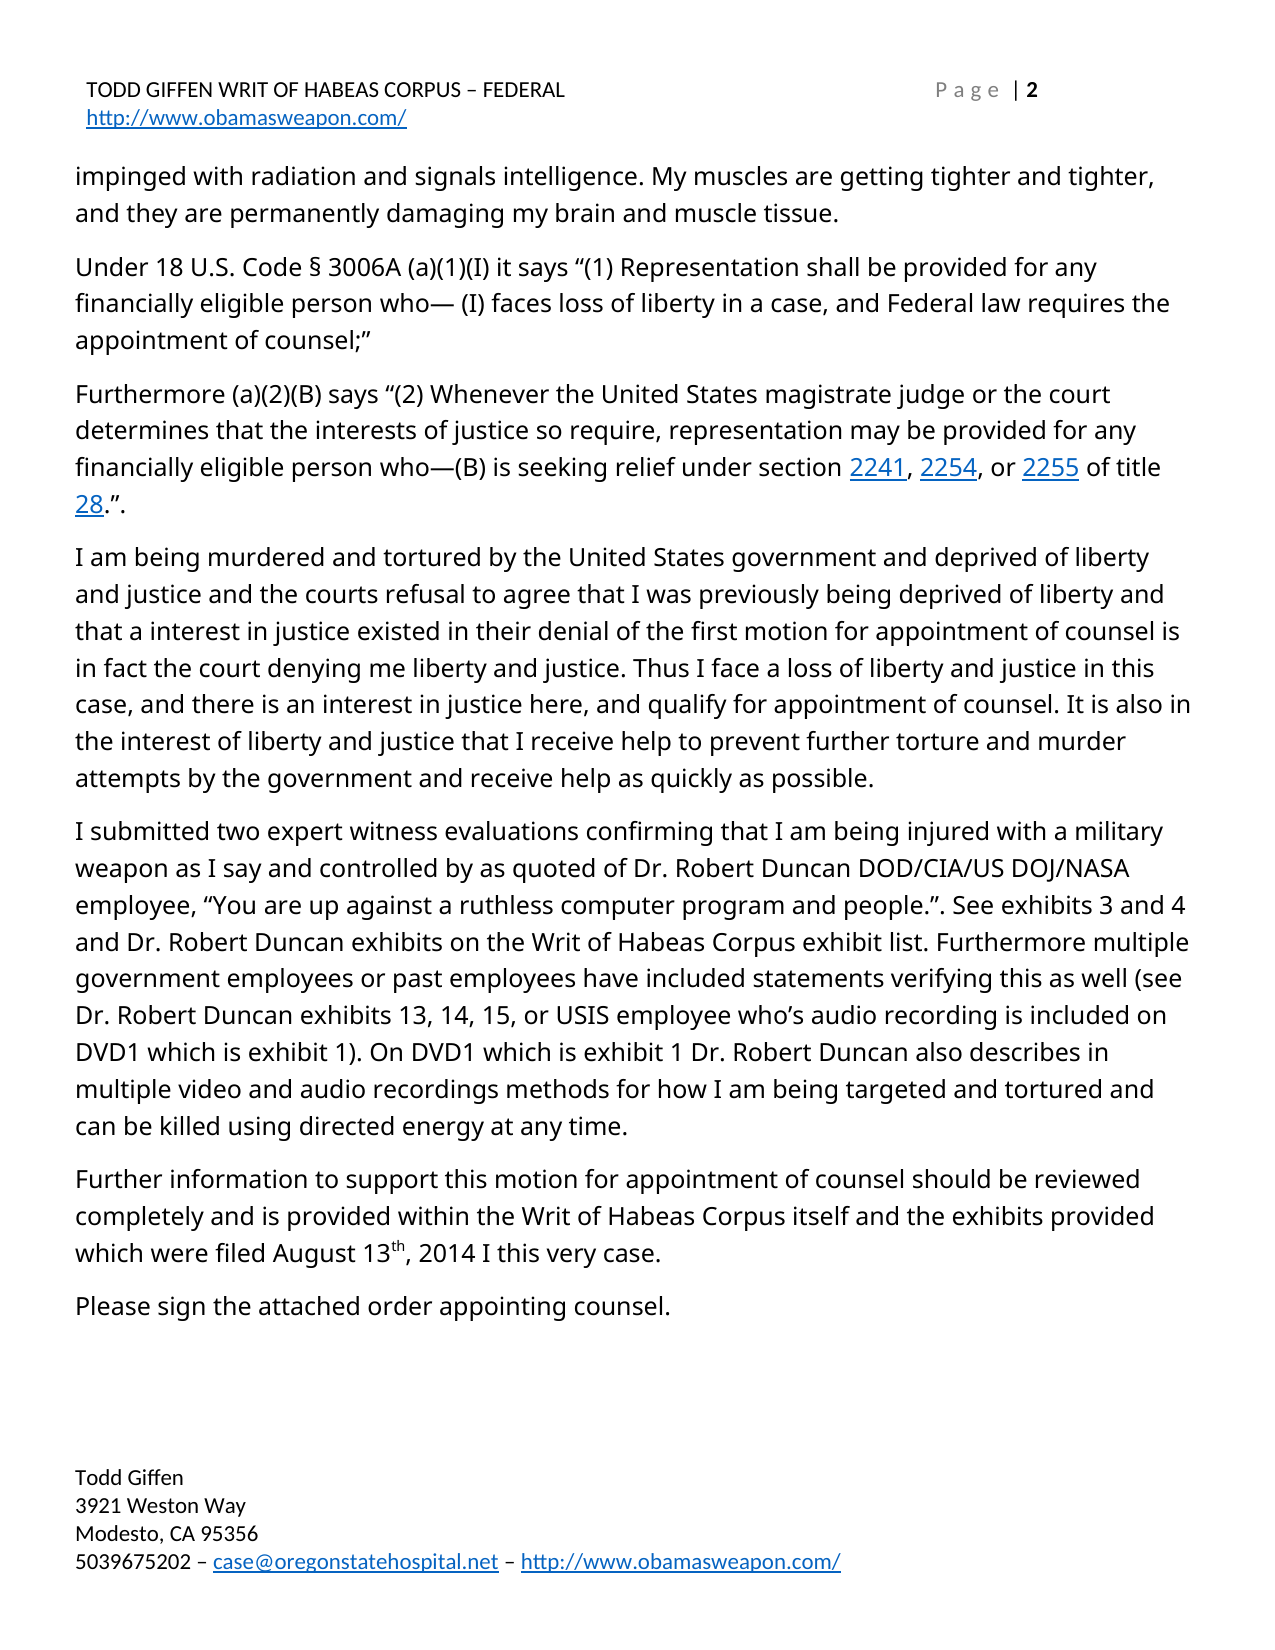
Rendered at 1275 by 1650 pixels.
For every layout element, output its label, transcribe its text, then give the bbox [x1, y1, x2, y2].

text I am being murdered and tortured by the United States government and deprived of liberty and justice and the courts refusal to agree that I was previously being deprived of liberty and that a interest in justice existed in their denial of the first motion for appointment of counsel is in fact the court denying me liberty and justice. Thus I face a loss of liberty and justice in this case, and there is an interest in justice here, and qualify for appointment of counsel. It is also in the interest of liberty and justice that I receive help to prevent further torture and murder attempts by the government and receive help as quickly as possible. [75, 540, 1200, 795]
text I submitted two expert witness evaluations confirming that I am being injured with a military weapon as I say and controlled by as quoted of Dr. Robert Duncan DOD/CIA/US DOJ/NASA employee, “You are up against a ruthless computer program and people.”. See exhibits 3 and 4 and Dr. Robert Duncan exhibits on the Writ of Habeas Corpus exhibit list. Furthermore multiple government employees or past employees have included statements verifying this as well (see Dr. Robert Duncan exhibits 13, 14, 15, or USIS employee who’s audio recording is included on DVD1 which is exhibit 1). On DVD1 which is exhibit 1 Dr. Robert Duncan also describes in multiple video and audio recordings methods for how I am being targeted and tortured and can be killed using directed energy at any time. [75, 814, 1200, 1142]
text Furthermore (a)(2)(B) says “(2) Whenever the United States magistrate judge or the court determines that the interests of justice so require, representation may be provided for any financially eligible person who—(B) is seeking relief under section 2241, 2254, or 2255 of title 28.”. [75, 376, 1200, 521]
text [75, 159, 1200, 230]
text Please sign the attached order appointing counsel. [75, 1289, 1200, 1323]
text Further information to support this motion for appointment of counsel should be reviewed completely and is provided within the Writ of Habeas Corpus itself and the exhibits provided which were filed August 13th, 2014 I this very case. [75, 1162, 1200, 1269]
text Under 18 U.S. Code § 3006A (a)(1)(I) it says “(1) Representation shall be provided for any financially eligible person who— (I) faces loss of liberty in a case, and Federal law requires the appointment of counsel;” [75, 249, 1200, 357]
